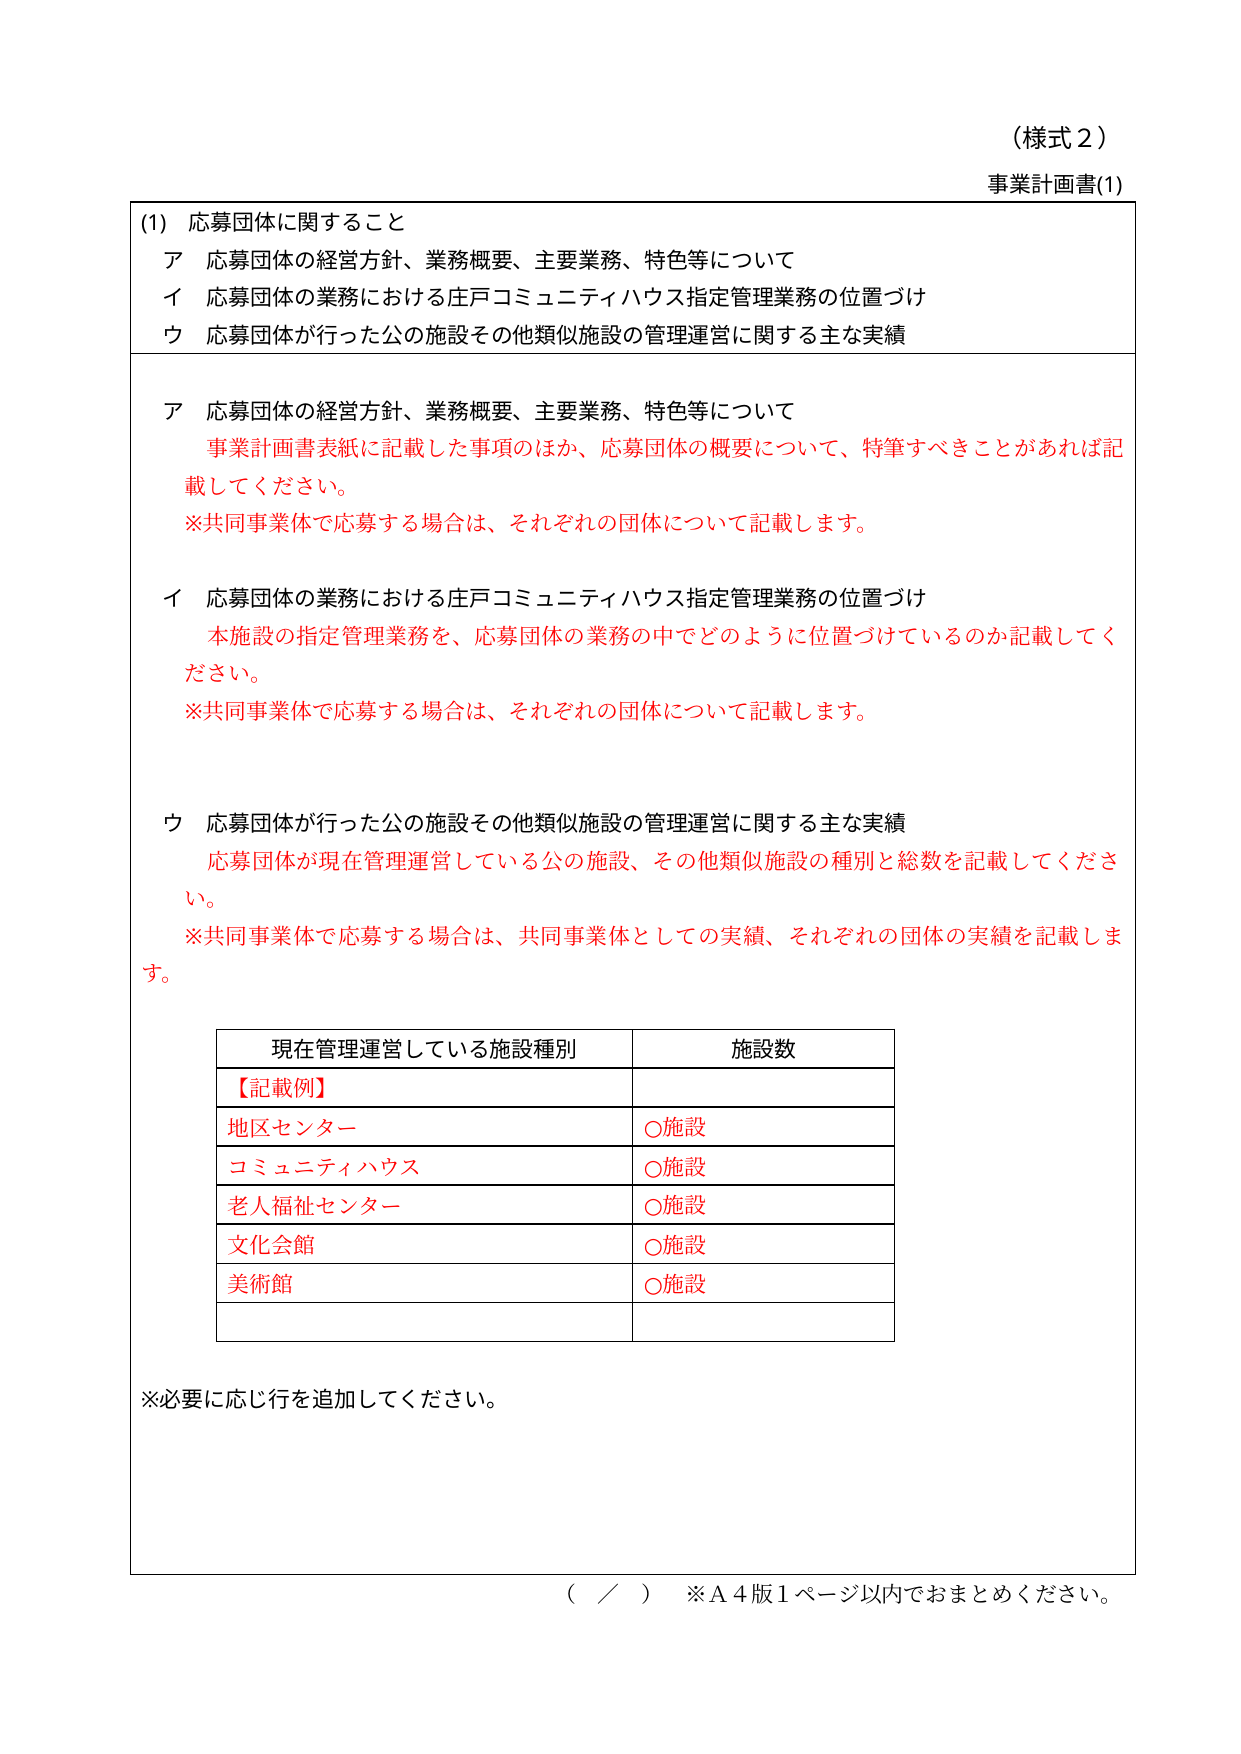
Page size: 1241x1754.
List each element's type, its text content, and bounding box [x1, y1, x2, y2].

text （ ／ ） ※Ａ４版１ページ以内でおまとめください。 [118, 1575, 1122, 1612]
table_cell ア 応募団体の経営方針、業務概要、主要業務、特色等について 事業計画書表紙に記載した事項のほか、応募団体の概要について、特筆すべきことがあれば記載してください。 ※共同事業体で応募する場合は、それぞれの団体について記載します。 イ 応募団体の業務における庄戸コミュニティハウス指定管理業務の位置づけ 本施設の指定管理業務を、応募団体の業務の中でどのように位置づけているのか記載してください。 ※共同事業体で応募する場合は、それぞれの団体について記載します。 ウ 応募団体が行った公の施設その他類似施設の管理運営に関する主な実績 応募団体が現在管理運営している公の施設、その他類似施設の種別と総数を記載してください。 ※共同事業体で応募する場合は、共同事業体としての実績、それぞれの団体の実績を記載します。 ※必要に応じ行を追加してください。 [131, 354, 1135, 1574]
table_header (1) 応募団体に関すること ア 応募団体の経営方針、業務概要、主要業務、特色等について イ 応募団体の業務における庄戸コミュニティハウス指定管理業務の位置づけ ウ 応募団体が行った公の施設その他類似施設の管理運営に関する主な実績 [131, 203, 1135, 352]
text 事業計画書(1) [118, 164, 1122, 201]
